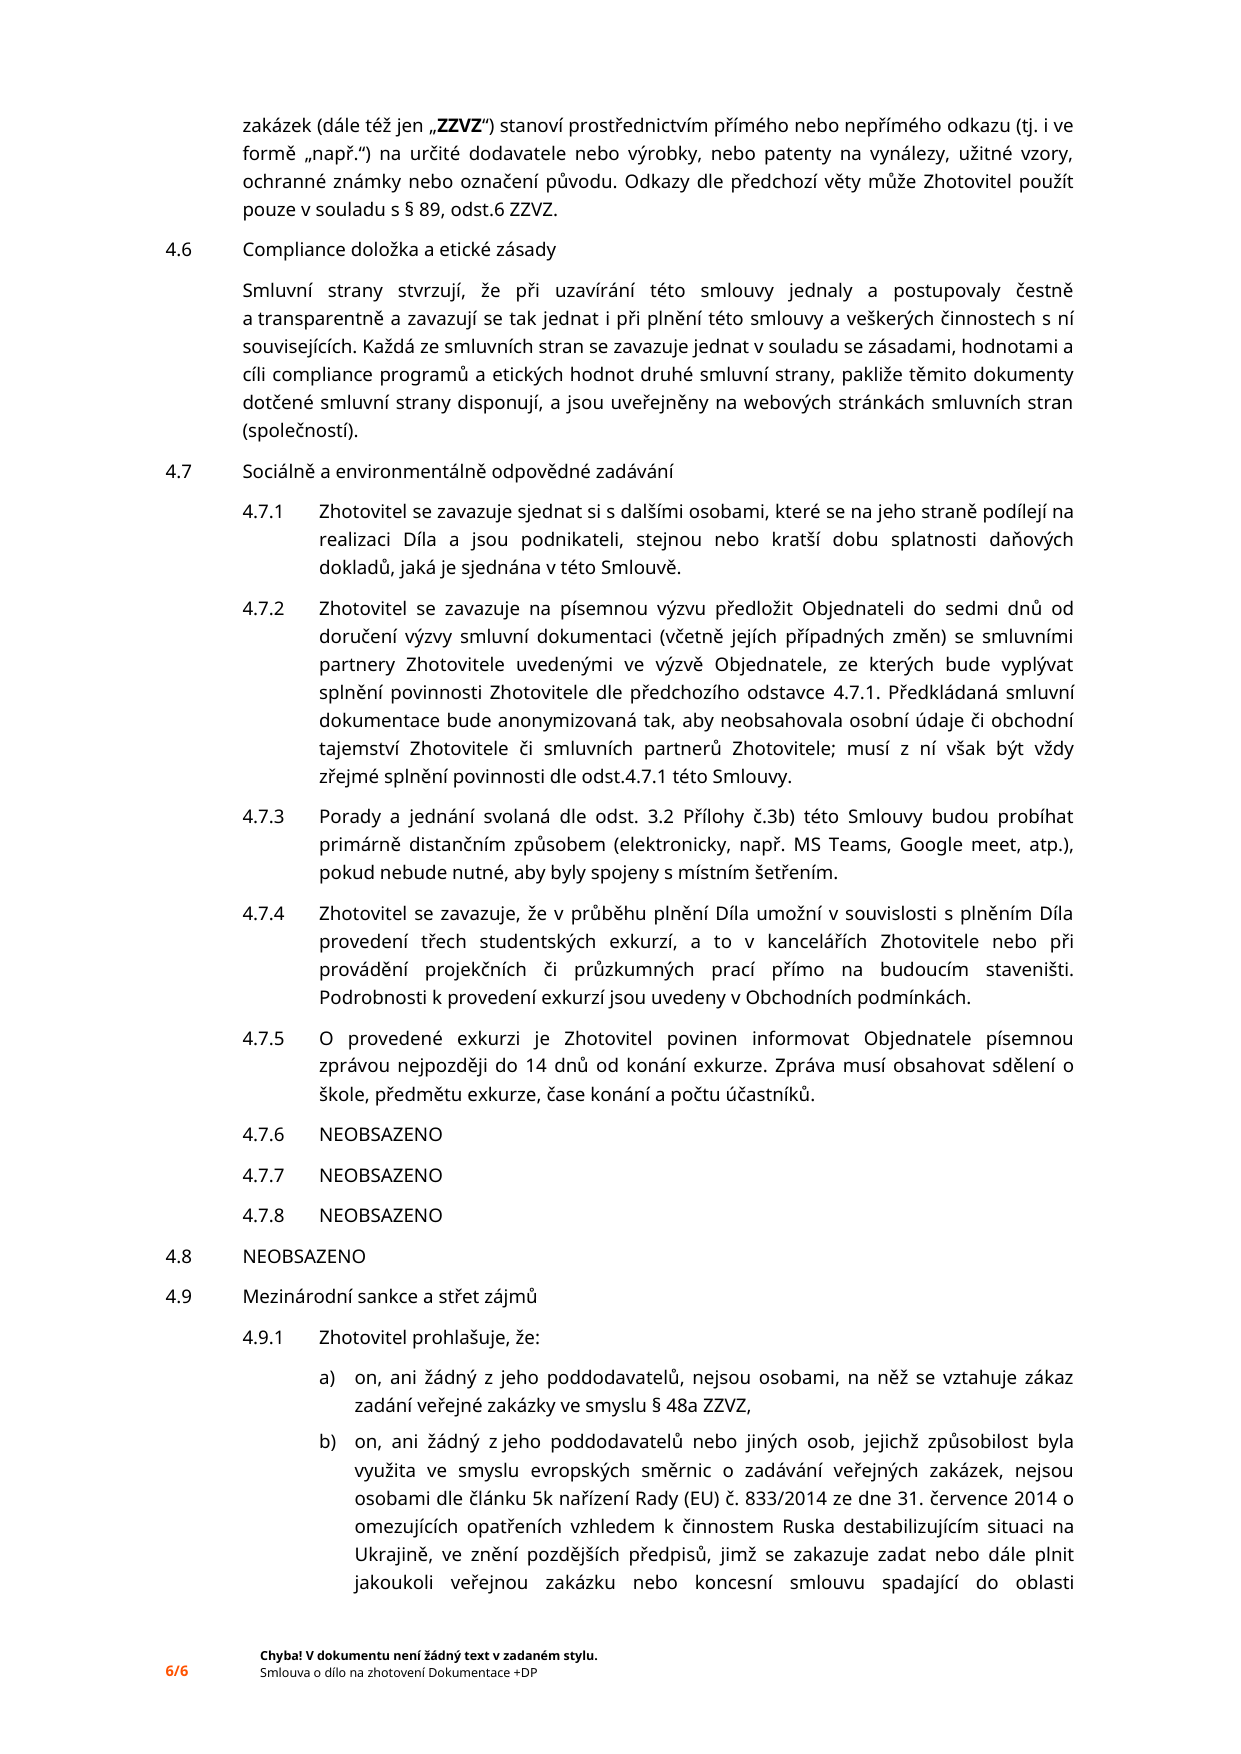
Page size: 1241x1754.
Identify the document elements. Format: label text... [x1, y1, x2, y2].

text NEOBSAZENO [242, 1121, 1075, 1147]
text Zhotovitel prohlašuje, že: [242, 1324, 1075, 1349]
text Zhotovitel se zavazuje, že v průběhu plnění Díla umožní v souvislosti s plněním Díla provedení třech studentských exkurzí, a to v kancelářích Zhotovitele nebo při provádění projekčních či průzkumných prací přímo na budoucím staveništi. Podrobnosti k provedení exkurzí jsou uvedeny v Obchodních podmínkách. [242, 900, 1075, 1010]
text O provedené exkurzi je Zhotovitel povinen informovat Objednatele písemnou zprávou nejpozději do 14 dnů od konání exkurze. Zpráva musí obsahovat sdělení o škole, předmětu exkurze, čase konání a počtu účastníků. [242, 1025, 1075, 1106]
list Sociálně a environmentálně odpovědné zadávání [165, 458, 1075, 483]
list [319, 1429, 1075, 1594]
text NEOBSAZENO [242, 1202, 1075, 1228]
text NEOBSAZENO [165, 1243, 1075, 1268]
list Smluvní strany stvrzují, že při uzavírání této smlouvy jednaly a postupovaly čestně a transparentně a zavazují se tak jednat i při plnění této smlouvy a veškerých činnostech s ní souvisejících. Každá ze smluvních stran se zavazuje jednat v souladu se zásadami, hodnotami a cíli compliance programů a etických hodnot druhé smluvní strany, pakliže těmito dokumenty dotčené smluvní strany disponují, a jsou uveřejněny na webových stránkách smluvních stran (společností). [242, 277, 1075, 443]
text Zhotovitel se zavazuje sjednat si s dalšími osobami, které se na jeho straně podílejí na realizaci Díla a jsou podnikateli, stejnou nebo kratší dobu splatnosti daňových dokladů, jaká je sjednána v této Smlouvě. [242, 498, 1075, 580]
text Compliance doložka a etické zásady [165, 237, 1075, 262]
text NEOBSAZENO [242, 1162, 1075, 1187]
text Porady a jednání svolaná dle odst. 3.2 Přílohy č.3b) této Smlouvy budou probíhat primárně distančním způsobem (elektronicky, např. MS Teams, Google meet, atp.), pokud nebude nutné, aby byly spojeny s místním šetřením. [242, 804, 1075, 885]
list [165, 112, 1075, 222]
text Mezinárodní sankce a střet zájmů [165, 1283, 1075, 1309]
text Zhotovitel se zavazuje na písemnou výzvu předložit Objednateli do sedmi dnů od doručení výzvy smluvní dokumentaci (včetně jejích případných změn) se smluvními partnery Zhotovitele uvedenými ve výzvě Objednatele, ze kterých bude vyplývat splnění povinnosti Zhotovitele dle předchozího odstavce 4.7.1. Předkládaná smluvní dokumentace bude anonymizovaná tak, aby neobsahovala osobní údaje či obchodní tajemství Zhotovitele či smluvních partnerů Zhotovitele; musí z ní však být vždy zřejmé splnění povinnosti dle odst.4.7.1 této Smlouvy. [242, 595, 1075, 789]
list on, ani žádný z jeho poddodavatelů, nejsou osobami, na něž se vztahuje zákaz zadání veřejné zakázky ve smyslu § 48a ZZVZ, [319, 1364, 1075, 1418]
